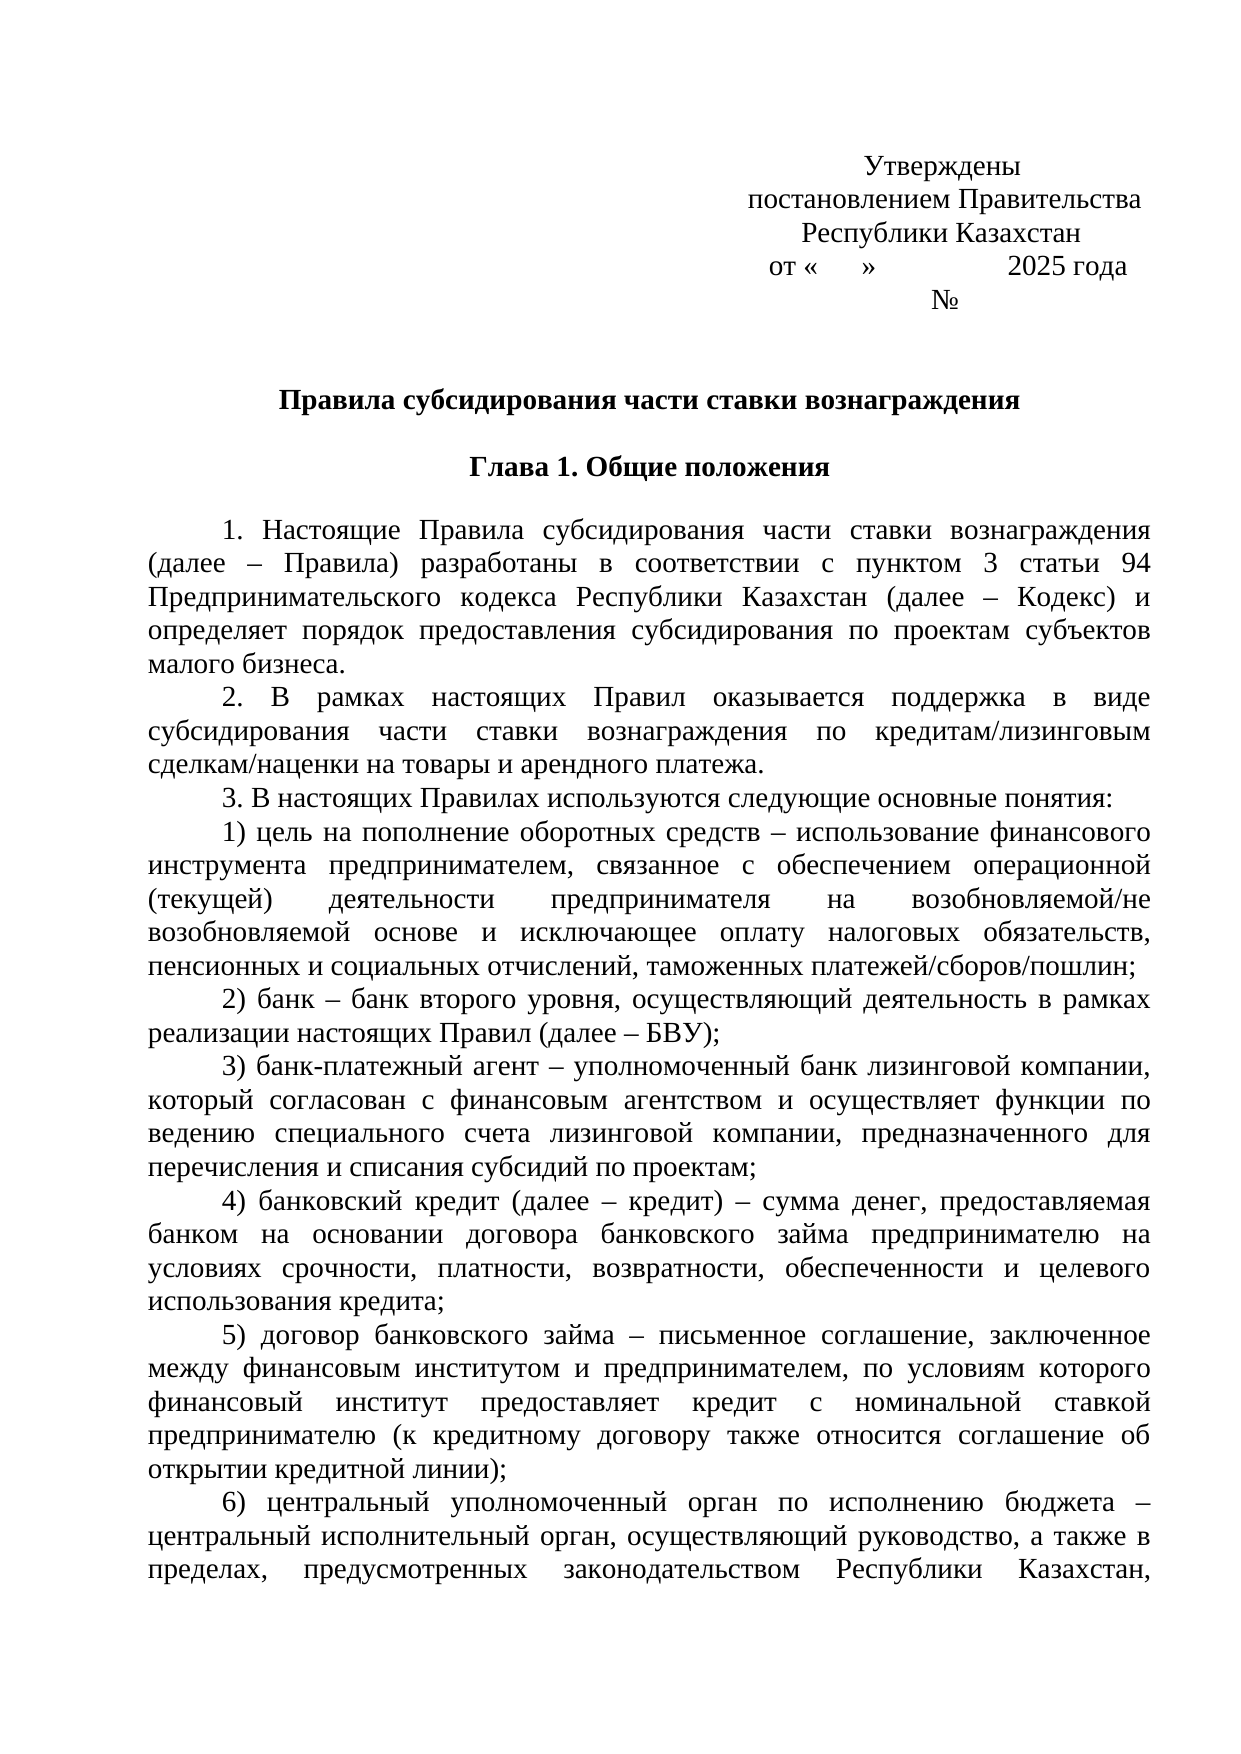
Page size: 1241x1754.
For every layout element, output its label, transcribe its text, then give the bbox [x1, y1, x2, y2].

text постановлением Правительства [664, 181, 1152, 215]
text Республики Казахстан от « » 2025 года [664, 215, 1152, 282]
text 4) банковский кредит (далее – кредит) – сумма денег, предоставляемая банком на основании договора банковского займа предпринимателю на условиях срочности, платности, возвратности, обеспеченности и целевого использования кредита; [148, 1183, 1152, 1317]
text 2. В рамках настоящих Правил оказывается поддержка в виде субсидирования части ставки вознаграждения по кредитам/лизинговым сделкам/наценки на товары и арендного платежа. [148, 679, 1152, 780]
text 1) цель на пополнение оборотных средств – использование финансового инструмента предпринимателем, связанное с обеспечением операционной (текущей) деятельности предпринимателя на возобновляемой/не возобновляемой основе и исключающее оплату налоговых обязательств, пенсионных и социальных отчислений, таможенных платежей/сборов/пошлин; [148, 814, 1152, 981]
text 2) банк – банк второго уровня, осуществляющий деятельность в рамках реализации настоящих Правил (далее – БВУ); [148, 981, 1152, 1048]
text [148, 1484, 1152, 1585]
text Правила субсидирования части ставки вознаграждения [148, 382, 1152, 416]
text 3) банк-платежный агент – уполномоченный банк лизинговой компании, который согласован с финансовым агентством и осуществляет функции по ведению специального счета лизинговой компании, предназначенного для перечисления и списания субсидий по проектам; [148, 1048, 1152, 1183]
text № [664, 282, 1152, 315]
text 3. В настоящих Правилах используются следующие основные понятия: [148, 780, 1152, 814]
text Глава 1. Общие положения [148, 449, 1152, 483]
text 1. Настоящие Правила субсидирования части ставки вознаграждения (далее – Правила) разработаны в соответствии с пунктом 3 статьи 94 Предпринимательского кодекса Республики Казахстан (далее – Кодекс) и определяет порядок предоставления субсидирования по проектам субъектов малого бизнеса. [148, 512, 1152, 679]
text 5) договор банковского займа – письменное соглашение, заключенное между финансовым институтом и предпринимателем, по условиям которого финансовый институт предоставляет кредит с номинальной ставкой предпринимателю (к кредитному договору также относится соглашение об открытии кредитной линии); [148, 1317, 1152, 1484]
text Утверждены [797, 148, 1152, 181]
